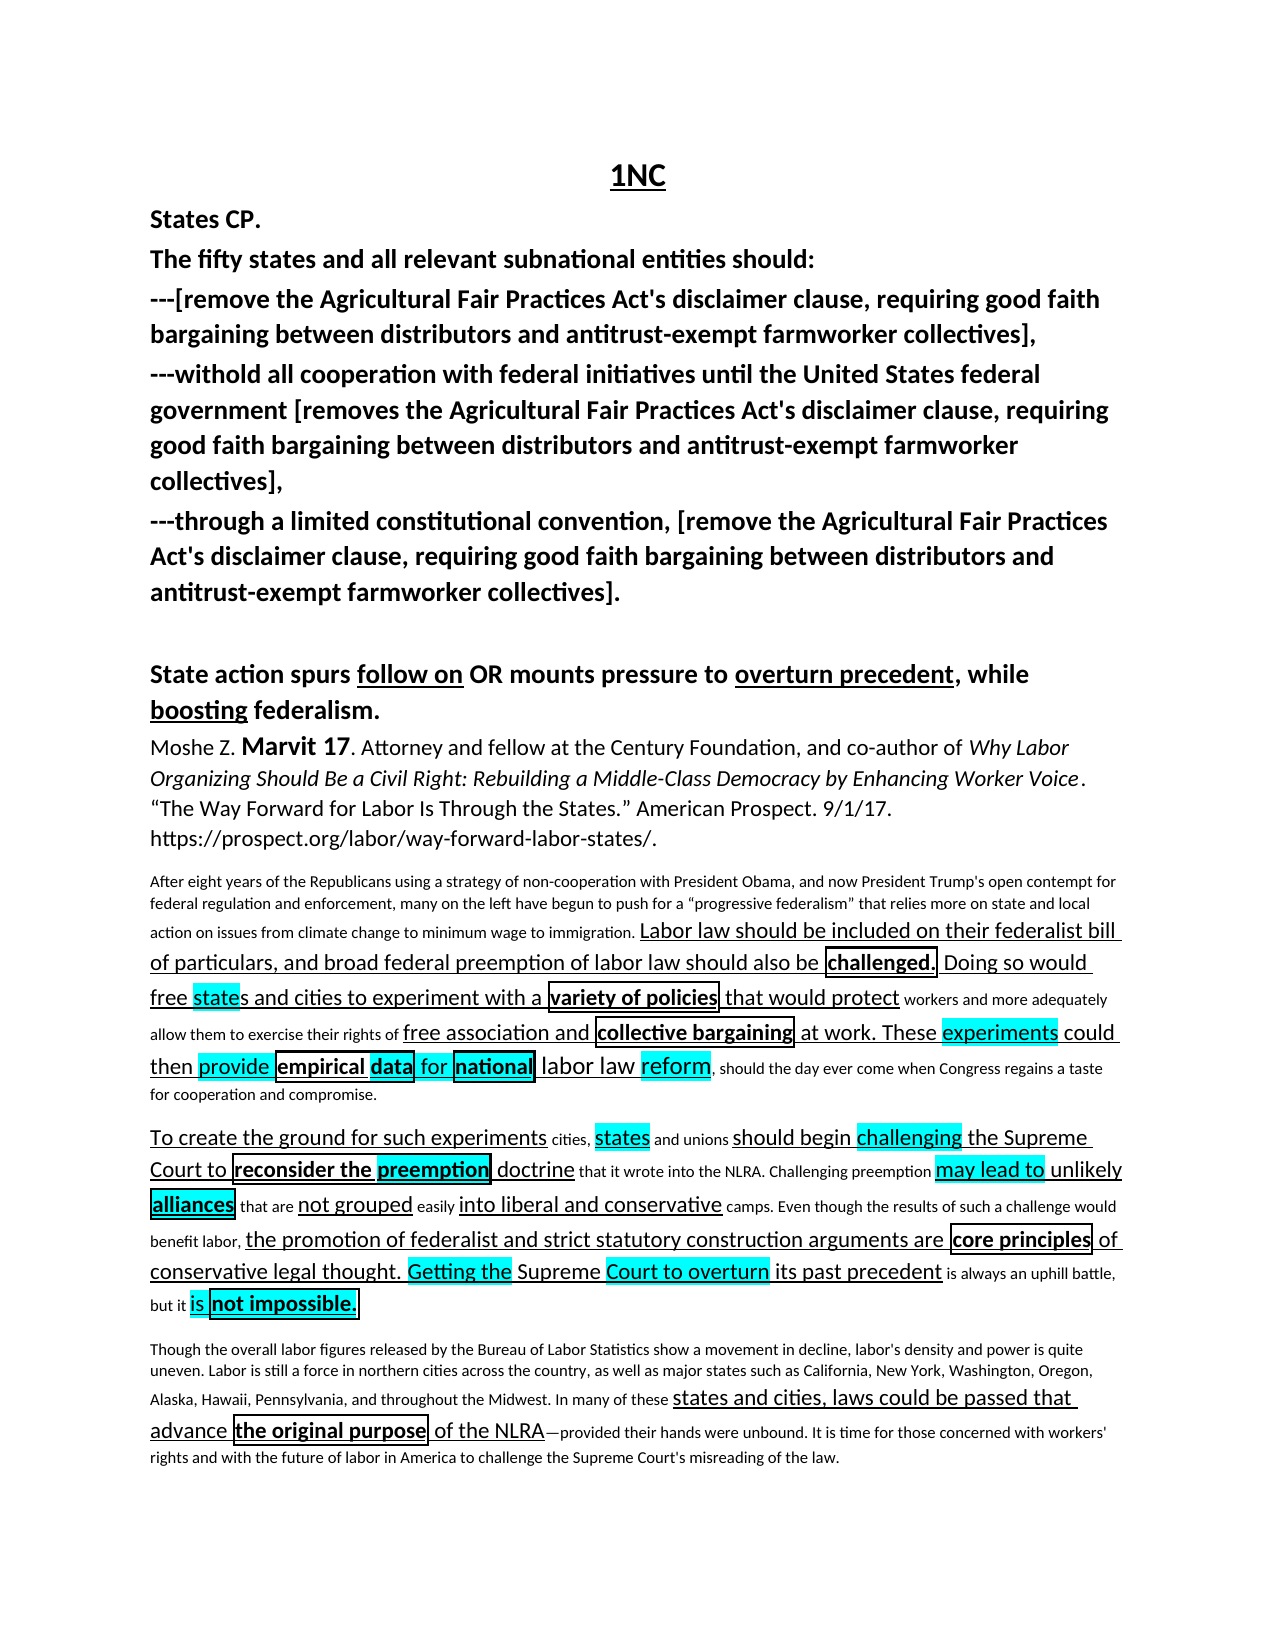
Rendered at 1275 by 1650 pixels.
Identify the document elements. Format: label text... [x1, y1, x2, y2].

subtitle 1NC [150, 154, 1125, 195]
text Moshe Z. Marvit 17. Attorney and fellow at the Century Foundation, and co-author of Why Labor Organizing Should Be a Civil Right: Rebuilding a Middle-Class Democracy by Enhancing Worker Voice. “The Way Forward for Labor Is Through the States.” American Prospect. 9/1/17. https://prospect.org/labor/way-forward-labor-states/. [150, 729, 1125, 853]
text To create the ground for such experiments cities, states and unions should begin challenging the Supreme Court to reconsider the preemption doctrine that it wrote into the NLRA. Challenging preemption may lead to unlikely alliances that are not grouped easily into liberal and conservative camps. Even though the results of such a challenge would benefit labor, the promotion of federalist and strict statutory construction arguments are core principles of conservative legal thought. Getting the Supreme Court to overturn its past precedent is always an uphill battle, but it is not impossible. [150, 1123, 1125, 1320]
subtitle ---[remove the Agricultural Fair Practices Act's disclaimer clause, requiring good faith bargaining between distributors and antitrust-exempt farmworker collectives], [150, 282, 1125, 351]
subtitle ---through a limited constitutional convention, [remove the Agricultural Fair Practices Act's disclaimer clause, requiring good faith bargaining between distributors and antitrust-exempt farmworker collectives]. [150, 504, 1125, 608]
subtitle The fifty states and all relevant subnational entities should: [150, 242, 1125, 275]
subtitle States CP. [150, 202, 1125, 235]
subtitle ---withold all cooperation with federal initiatives until the United States federal government [removes the Agricultural Fair Practices Act's disclaimer clause, requiring good faith bargaining between distributors and antitrust-exempt farmworker collectives], [150, 357, 1125, 497]
text Though the overall labor figures released by the Bureau of Labor Statistics show a movement in decline, labor's density and power is quite uneven. Labor is still a force in northern cities across the country, as well as major states such as California, New York, Washington, Oregon, Alaska, Hawaii, Pennsylvania, and throughout the Midwest. In many of these states and cities, laws could be passed that advance the original purpose of the NLRA—provided their hands were unbound. It is time for those concerned with workers' rights and with the future of labor in America to challenge the Supreme Court's misreading of the law. [150, 1339, 1125, 1468]
text After eight years of the Republicans using a strategy of non-cooperation with President Obama, and now President Trump's open contempt for federal regulation and enforcement, many on the left have begun to push for a “progressive federalism” that relies more on state and local action on issues from climate change to minimum wage to immigration. Labor law should be included on their federalist bill of particulars, and broad federal preemption of labor law should also be challenged. Doing so would free states and cities to experiment with a variety of policies that would protect workers and more adequately allow them to exercise their rights of free association and collective bargaining at work. These experiments could then provide empirical data for national labor law reform, should the day ever come when Congress regains a taste for cooperation and compromise. [150, 871, 1125, 1104]
subtitle State action spurs follow on OR mounts pressure to overturn precedent, while boosting federalism. [150, 658, 1125, 726]
